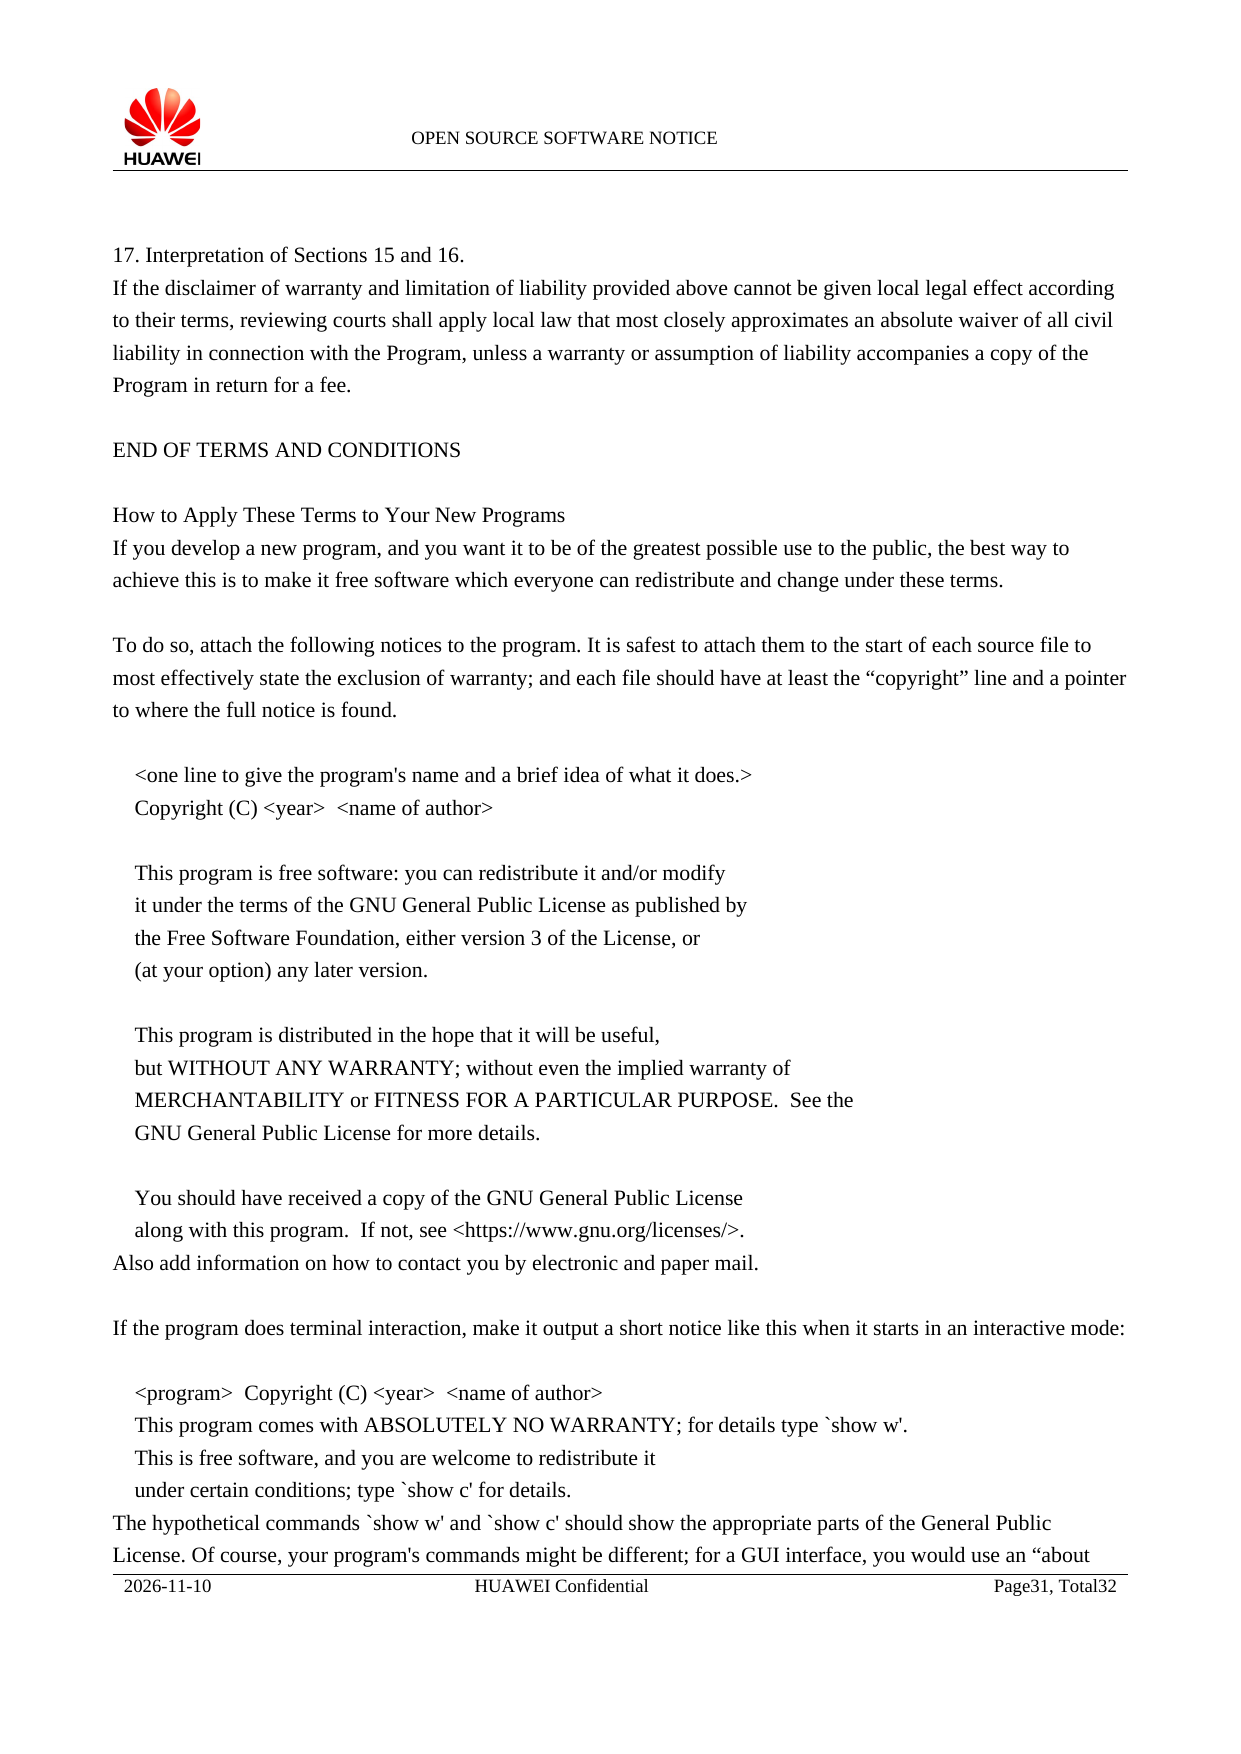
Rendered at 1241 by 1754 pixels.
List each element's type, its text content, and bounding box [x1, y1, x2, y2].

picture [124, 88, 201, 165]
